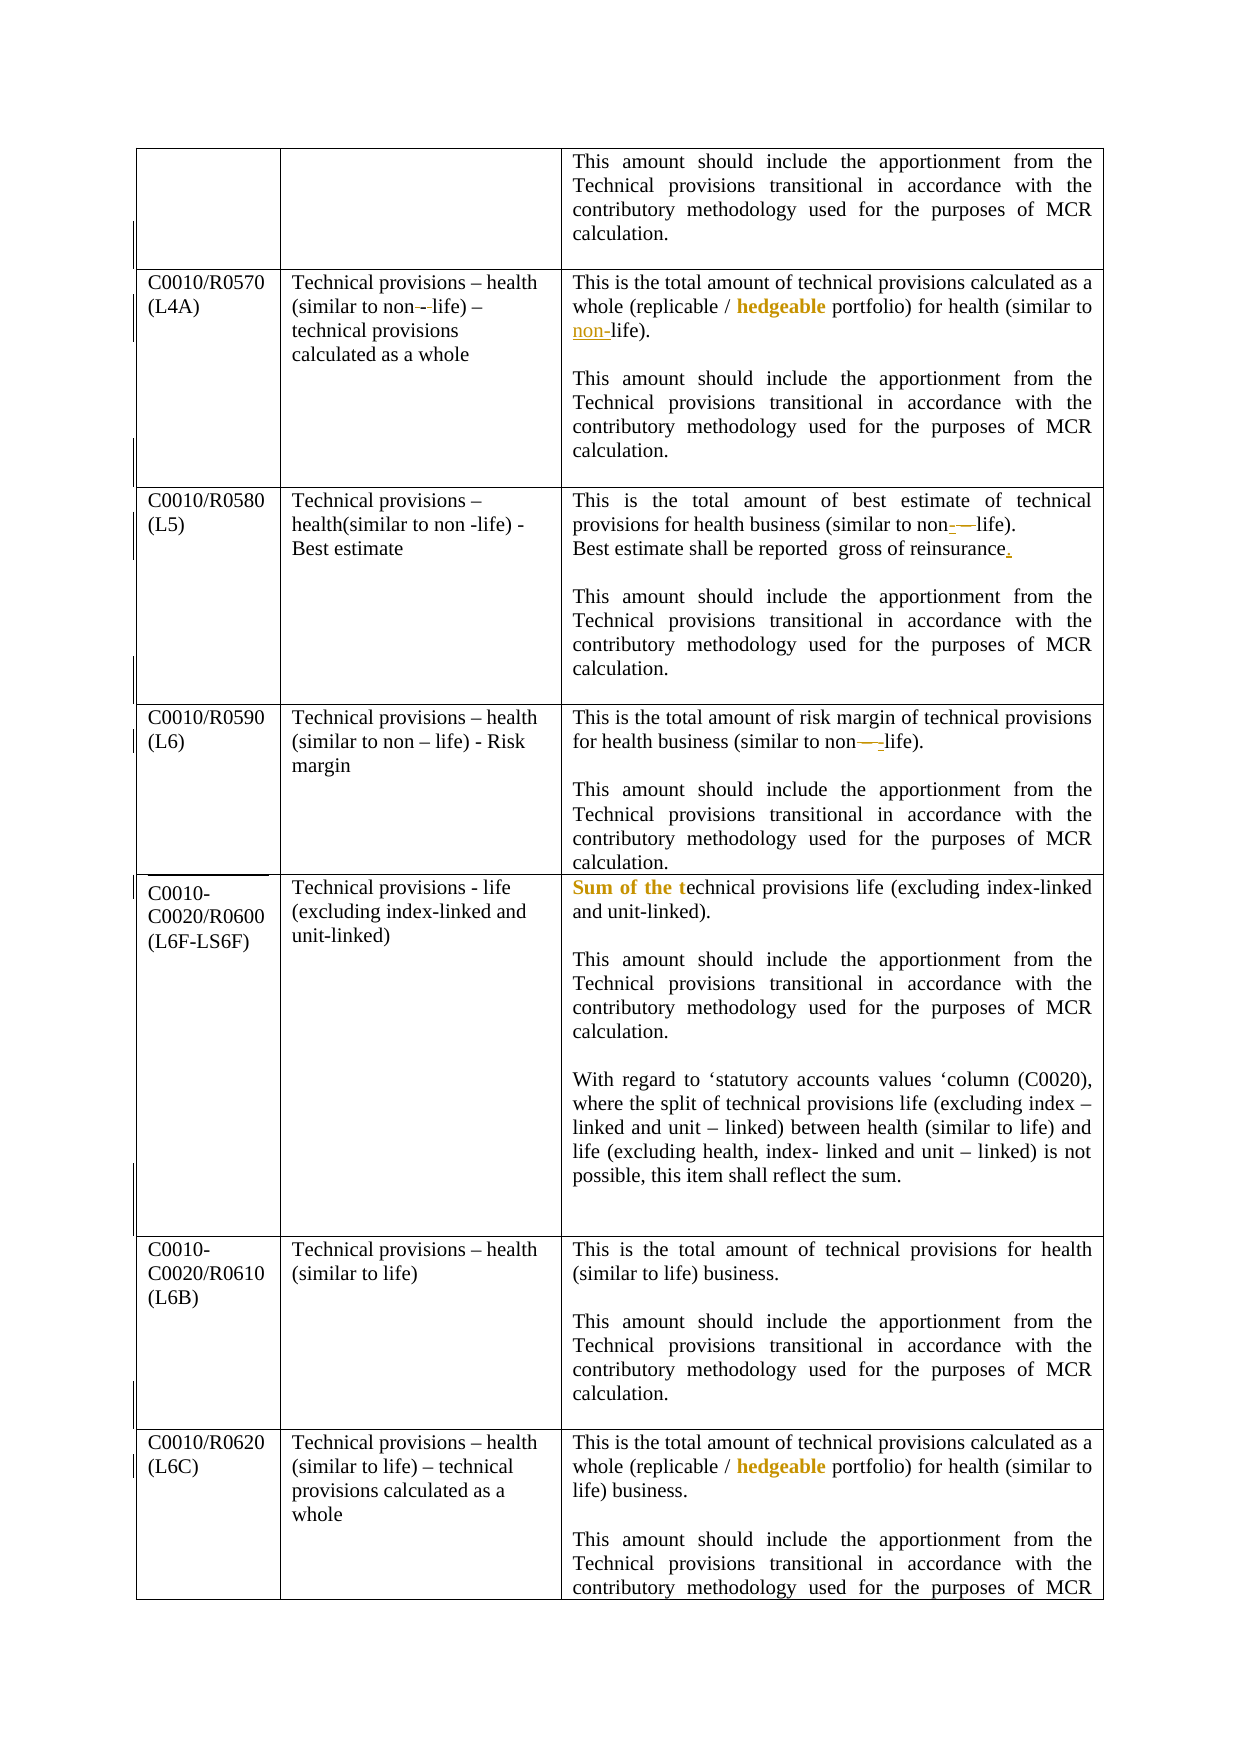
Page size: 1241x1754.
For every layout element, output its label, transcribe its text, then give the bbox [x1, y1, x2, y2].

table_cell This is the total amount of best estimate of technical provisions for health business (similar to nonlife). Best estimate shall be reported gross of reinsurance This amount should include the apportionment from the Technical provisions transitional in accordance with the contributory methodology used for the purposes of MCR calculation. [562, 488, 1103, 704]
table_cell Technical provisions – health (similar to life) [281, 1237, 561, 1429]
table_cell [281, 149, 561, 269]
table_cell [562, 1430, 1103, 1599]
table_cell C0010- C0020/R0610 (L6B) [137, 1237, 280, 1429]
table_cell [137, 149, 280, 269]
table_cell This is the total amount of technical provisions for health (similar to life) business. This amount should include the apportionment from the Technical provisions transitional in accordance with the contributory methodology used for the purposes of MCR calculation. [562, 1237, 1103, 1429]
table_cell C0010/R0590 (L6) [137, 705, 280, 874]
table_cell This is the total amount of technical provisions calculated as a whole (replicable / hedgeable portfolio) for health (similar to life). This amount should include the apportionment from the Technical provisions transitional in accordance with the contributory methodology used for the purposes of MCR calculation. [562, 270, 1103, 487]
table_cell Technical provisions - life (excluding index-linked and unit-linked) [281, 875, 561, 1236]
table_cell Technical provisions – health (similar to non-life) – technical provisions calculated as a whole [281, 270, 561, 487]
table_cell C0010/R0620 (L6C) [137, 1430, 280, 1599]
table_cell C0010/R0580 (L5) [137, 488, 280, 704]
table_cell C0010/R0570 (L4A) [137, 270, 280, 487]
table_cell Technical provisions – health(similar to non -life) - Best estimate [281, 488, 561, 704]
table_cell Sum of the technical provisions life (excluding index-linked and unit-linked). This amount should include the apportionment from the Technical provisions transitional in accordance with the contributory methodology used for the purposes of MCR calculation. With regard to ‘statutory accounts values ‘column (C0020), where the split of technical provisions life (excluding index – linked and unit – linked) between health (similar to life) and life (excluding health, index- linked and unit – linked) is not possible, this item shall reflect the sum. [562, 875, 1103, 1236]
table_cell This is the total amount of risk margin of technical provisions for health business (similar to nonlife). This amount should include the apportionment from the Technical provisions transitional in accordance with the contributory methodology used for the purposes of MCR calculation. [562, 705, 1103, 874]
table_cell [281, 1430, 561, 1599]
table_cell C0010-C0020/R0600 (L6F-LS6F) [137, 875, 280, 1236]
table_cell Technical provisions – health (similar to non – life) - Risk margin [281, 705, 561, 874]
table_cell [562, 149, 1103, 269]
